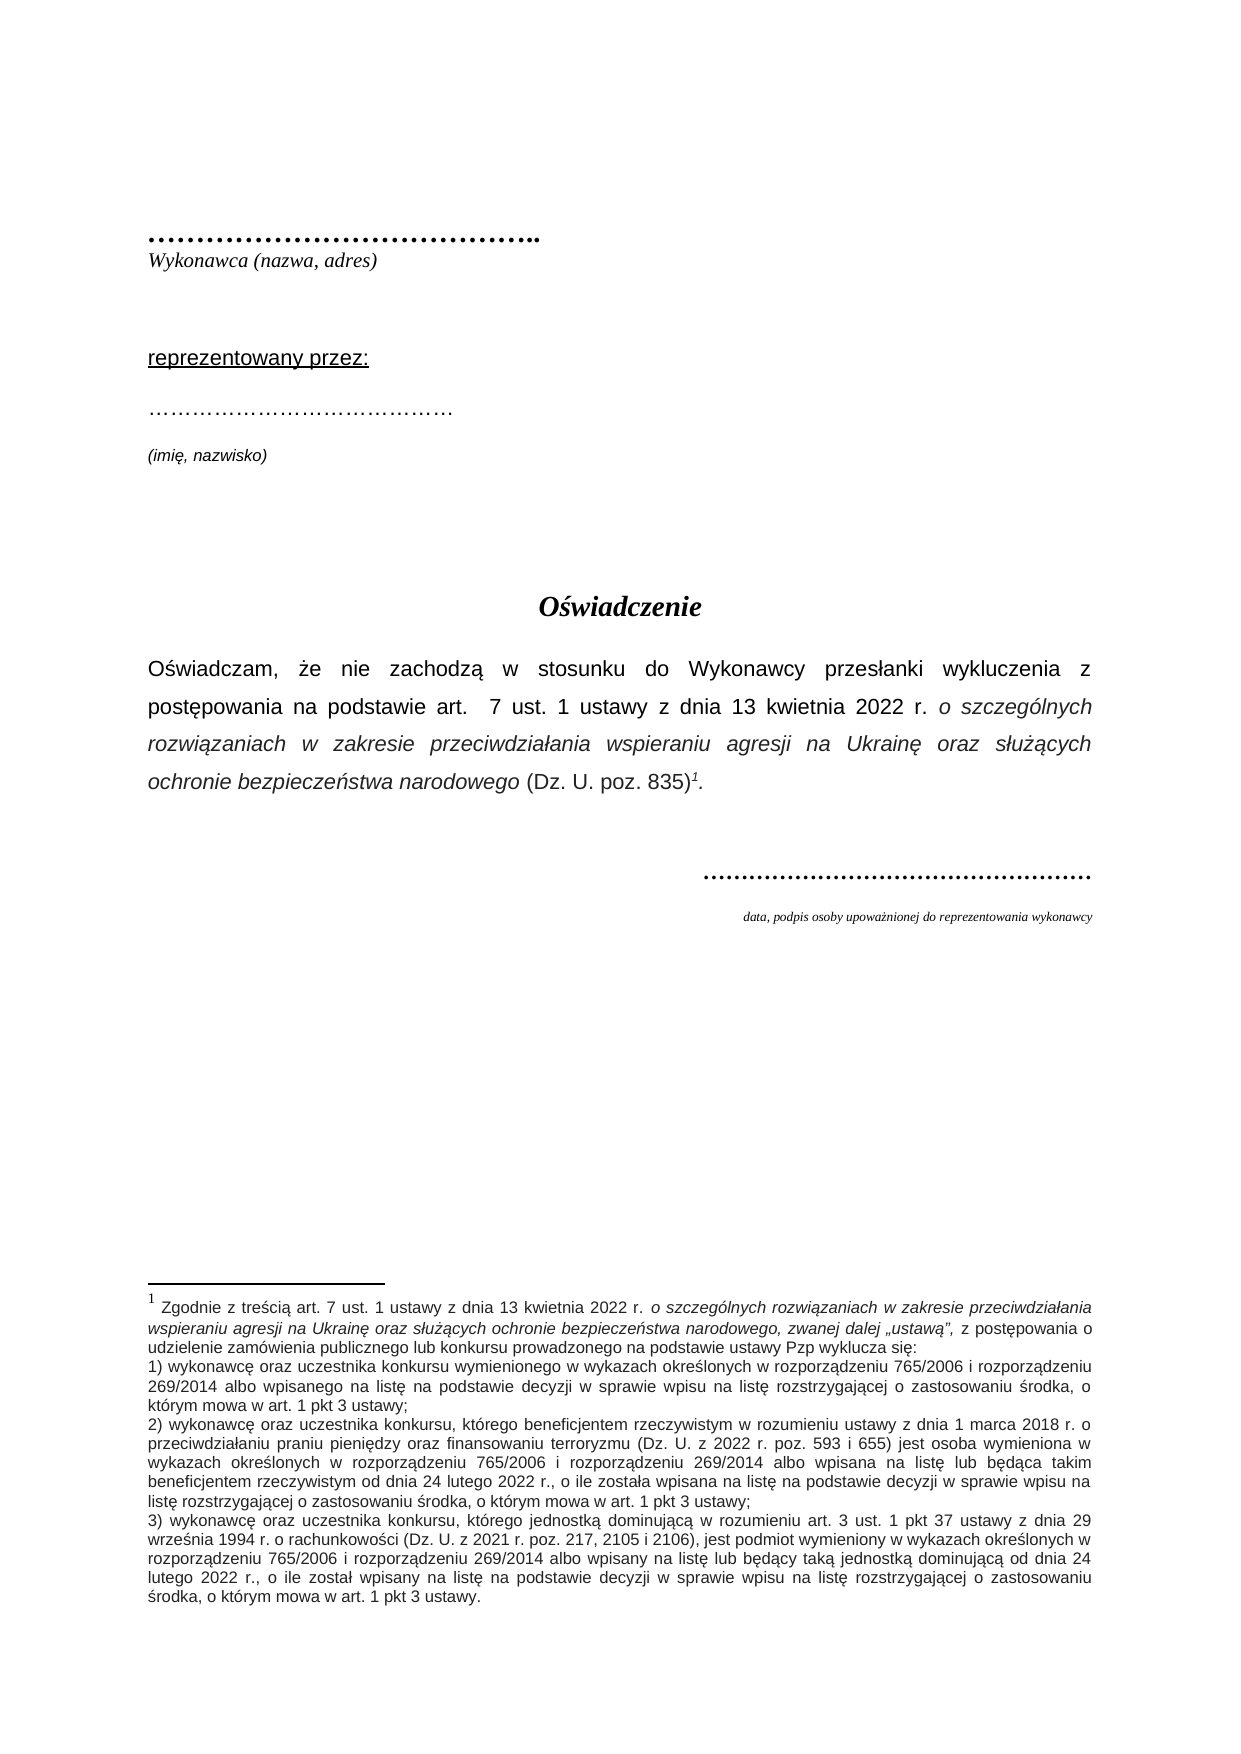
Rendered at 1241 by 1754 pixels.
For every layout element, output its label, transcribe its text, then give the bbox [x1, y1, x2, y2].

list …………………………………………… [223, 858, 1093, 884]
text Wykonawca (nazwa, adres) [148, 248, 1093, 272]
text Oświadczenie [148, 589, 1093, 623]
text …………………………………… [148, 395, 472, 420]
text ………………………………….. [148, 215, 1093, 248]
list data, podpis osoby upoważnionej do reprezentowania wykonawcy [223, 909, 1093, 935]
text reprezentowany przez: [148, 344, 1093, 370]
text Oświadczam, że nie zachodzą w stosunku do Wykonawcy przesłanki wykluczenia z postępowania na podstawie art. 7 ust. 1 ustawy z dnia 13 kwietnia 2022 r. o szczególnych rozwiązaniach w zakresie przeciwdziałania wspieraniu agresji na Ukrainę oraz służących ochronie bezpieczeństwa narodowego (Dz. U. poz. 835). [148, 656, 1093, 794]
text (imię, nazwisko) [148, 445, 472, 464]
